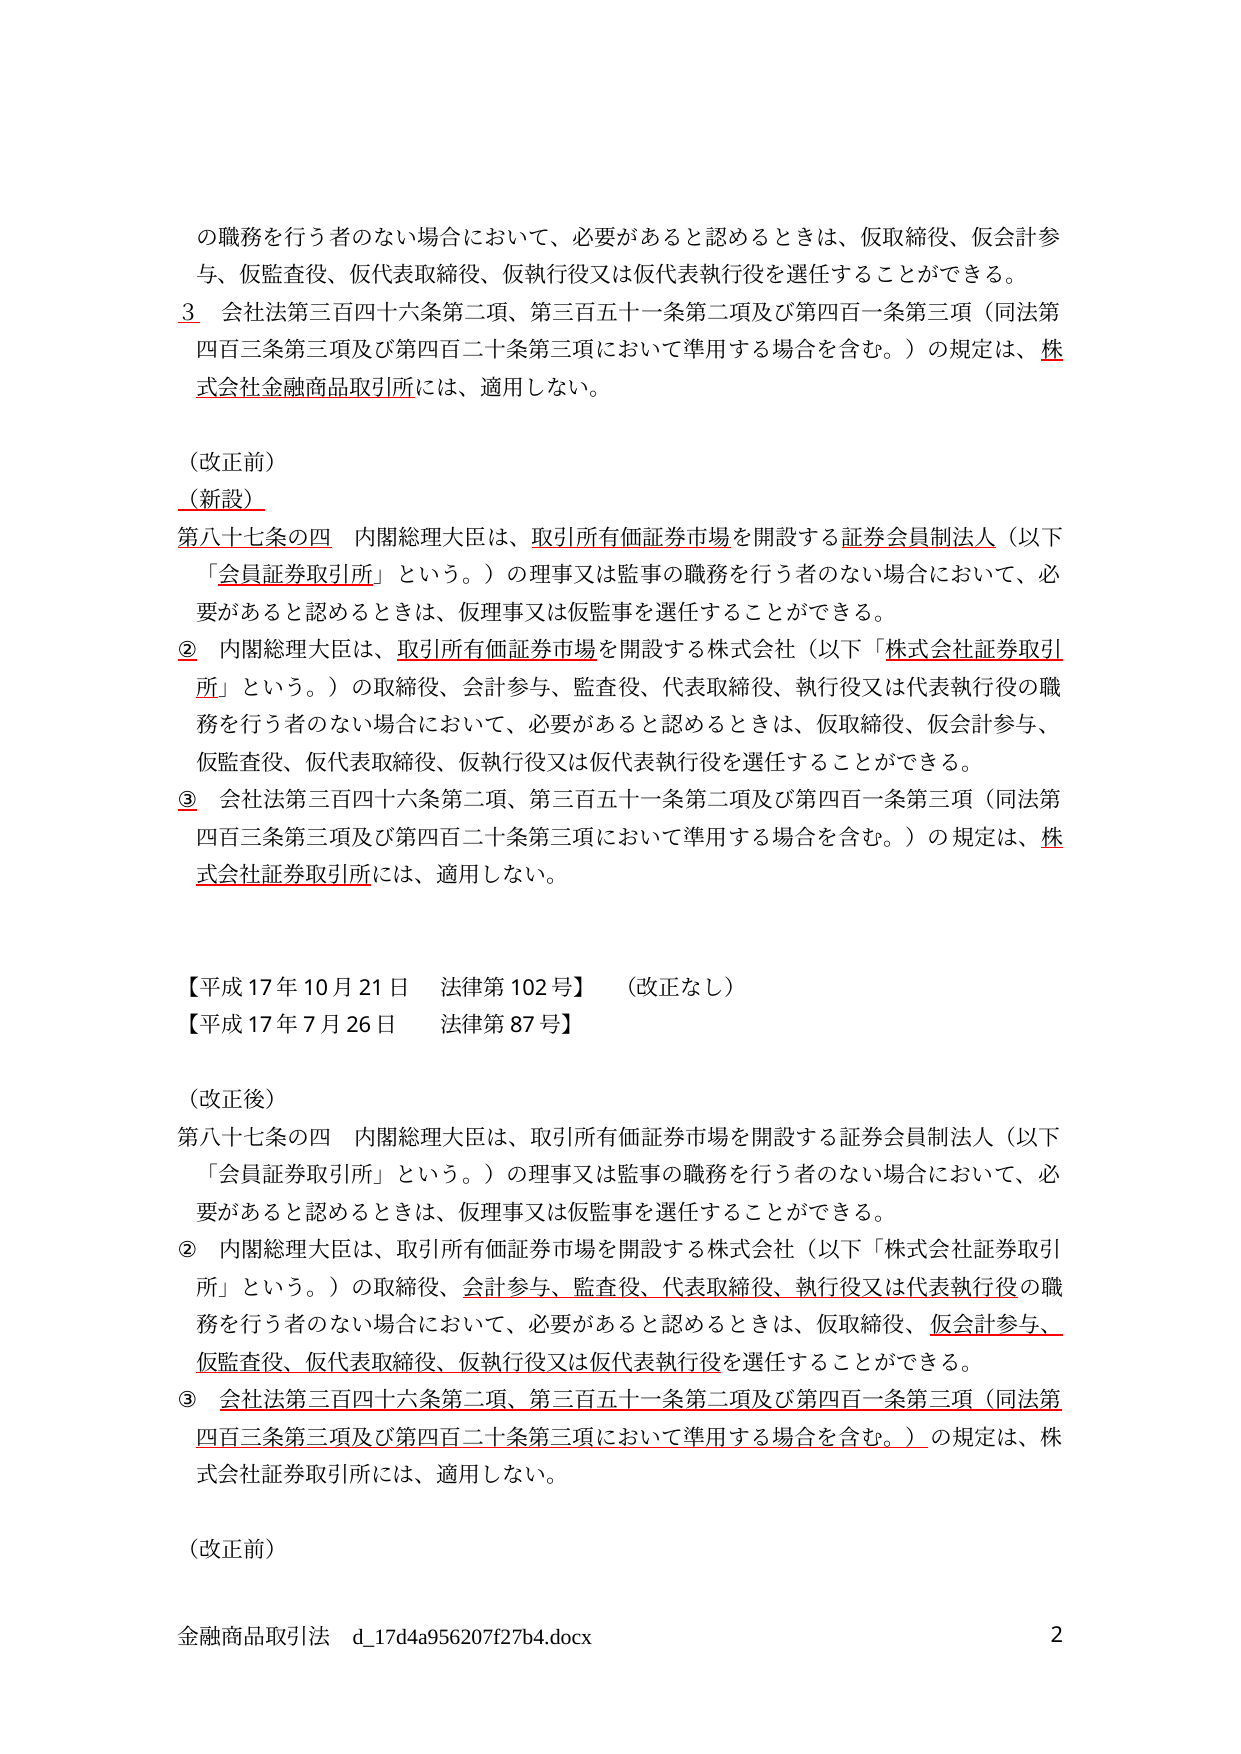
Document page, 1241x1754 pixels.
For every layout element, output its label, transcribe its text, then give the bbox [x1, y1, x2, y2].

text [177, 217, 1063, 292]
text ② 内閣総理大臣は、取引所有価証券市場を開設する株式会社（以下「株式会社証券取引所」という。）の取締役、会計参与、監査役、代表取締役、執行役又は代表執行役の職務を行う者のない場合において、必要があると認めるときは、仮取締役、仮会計参与、仮監査役、仮代表取締役、仮執行役又は仮代表執行役を選任することができる。 [177, 1229, 1063, 1379]
text （新設） [177, 479, 1063, 517]
text ３ 会社法第三百四十六条第二項、第三百五十一条第二項及び第四百一条第三項（同法第四百三条第三項及び第四百二十条第三項において準用する場合を含む。）の規定は、株式会社金融商品取引所には、適用しない。 [177, 292, 1063, 404]
text （改正前） [177, 442, 1063, 479]
text ③ 会社法第三百四十六条第二項、第三百五十一条第二項及び第四百一条第三項（同法第四百三条第三項及び第四百二十条第三項において準用する場合を含む。）の規定は、株式会社証券取引所には、適用しない。 [177, 1379, 1063, 1492]
text （改正後） [177, 1079, 1063, 1117]
text ③ 会社法第三百四十六条第二項、第三百五十一条第二項及び第四百一条第三項（同法第四百三条第三項及び第四百二十条第三項において準用する場合を含む。）の規定は、株式会社証券取引所には、適用しない。 [177, 779, 1063, 892]
text 第八十七条の四 内閣総理大臣は、取引所有価証券市場を開設する証券会員制法人（以下「会員証券取引所」という。）の理事又は監事の職務を行う者のない場合において、必要があると認めるときは、仮理事又は仮監事を選任することができる。 [177, 517, 1063, 629]
text 第八十七条の四 内閣総理大臣は、取引所有価証券市場を開設する証券会員制法人（以下「会員証券取引所」という。）の理事又は監事の職務を行う者のない場合において、必要があると認めるときは、仮理事又は仮監事を選任することができる。 [177, 1117, 1063, 1229]
text 【平成17年7月26日 法律第87号】 [177, 1004, 1063, 1042]
text ② 内閣総理大臣は、取引所有価証券市場を開設する株式会社（以下「株式会社証券取引所」という。）の取締役、会計参与、監査役、代表取締役、執行役又は代表執行役の職務を行う者のない場合において、必要があると認めるときは、仮取締役、仮会計参与、仮監査役、仮代表取締役、仮執行役又は仮代表執行役を選任することができる。 [177, 629, 1063, 779]
text 【平成17年10月21日 法律第102号】 （改正なし） [177, 967, 1063, 1004]
text （改正前） [177, 1529, 1063, 1567]
